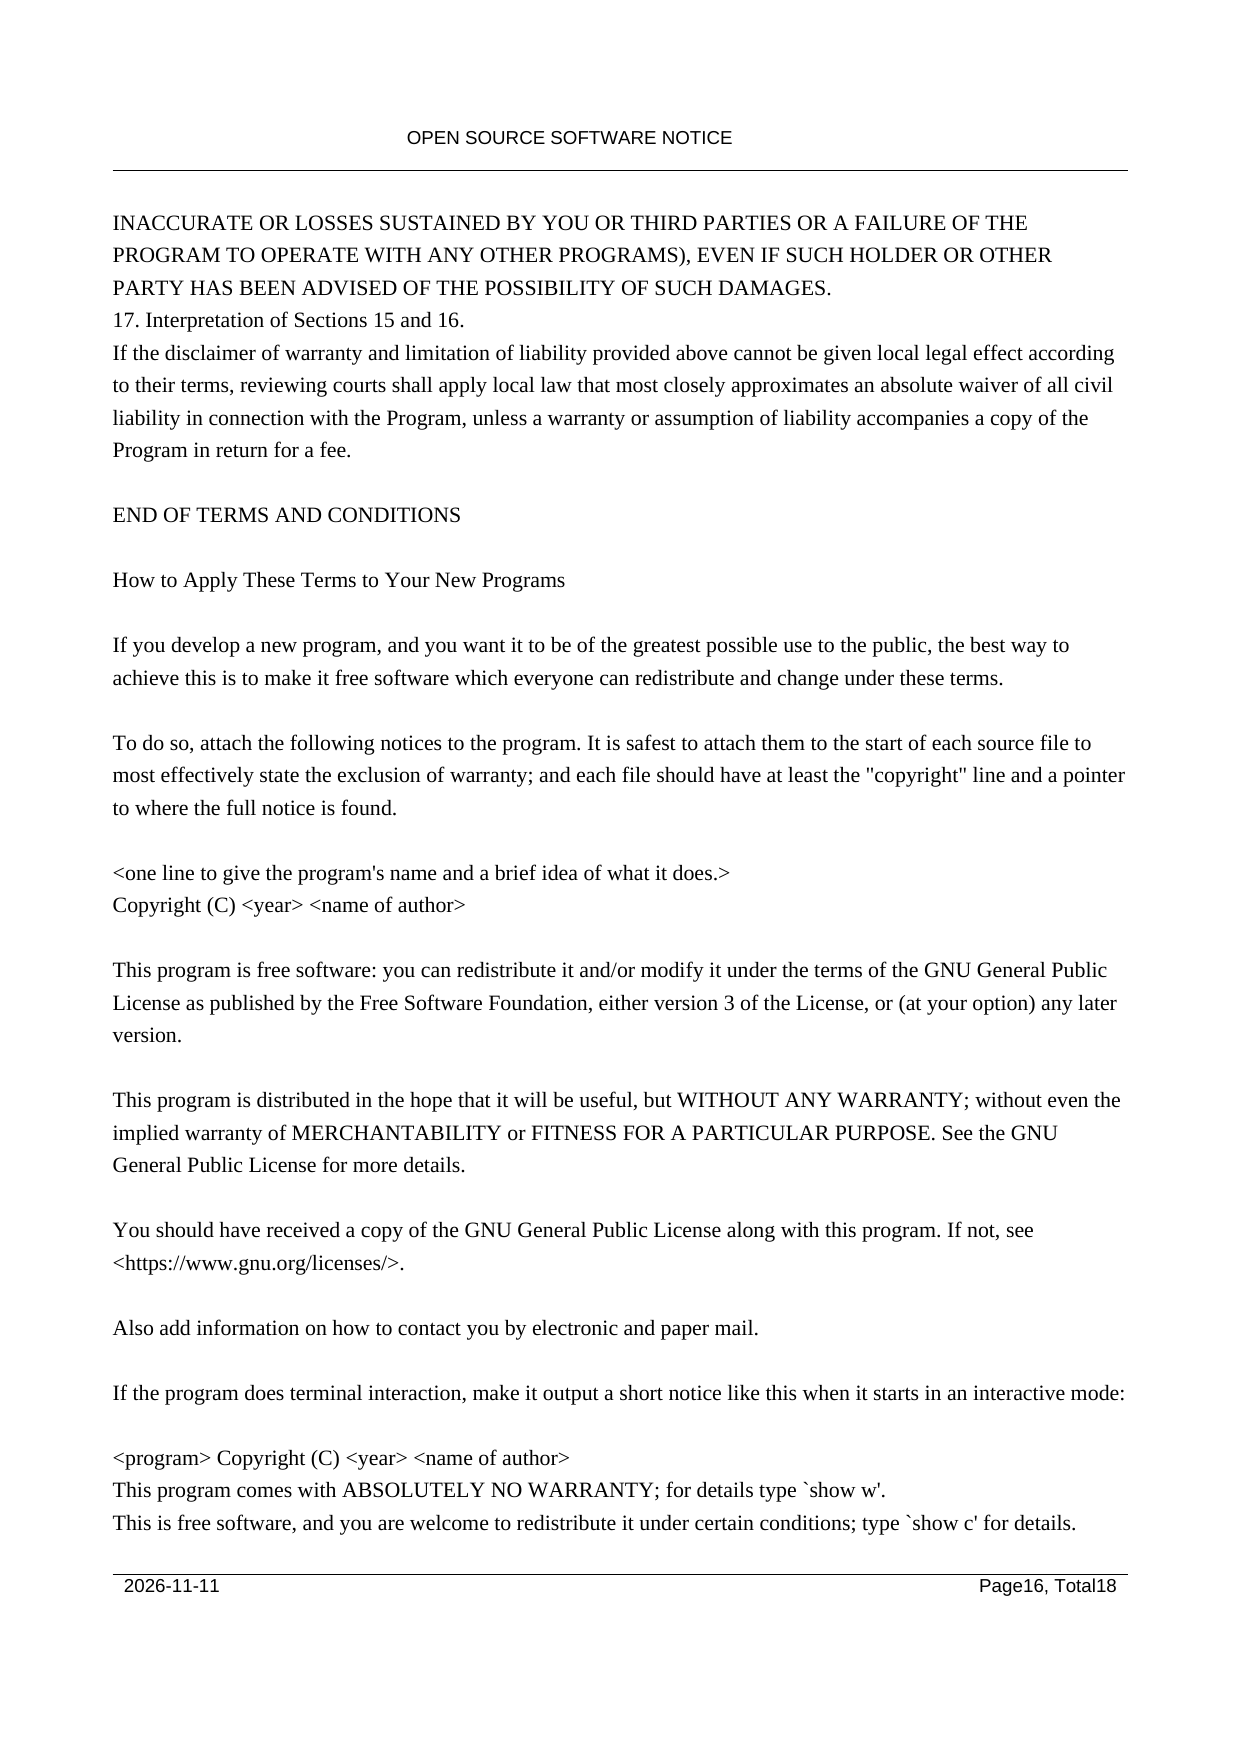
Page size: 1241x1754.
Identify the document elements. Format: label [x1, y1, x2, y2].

text [112, 206, 1128, 1539]
